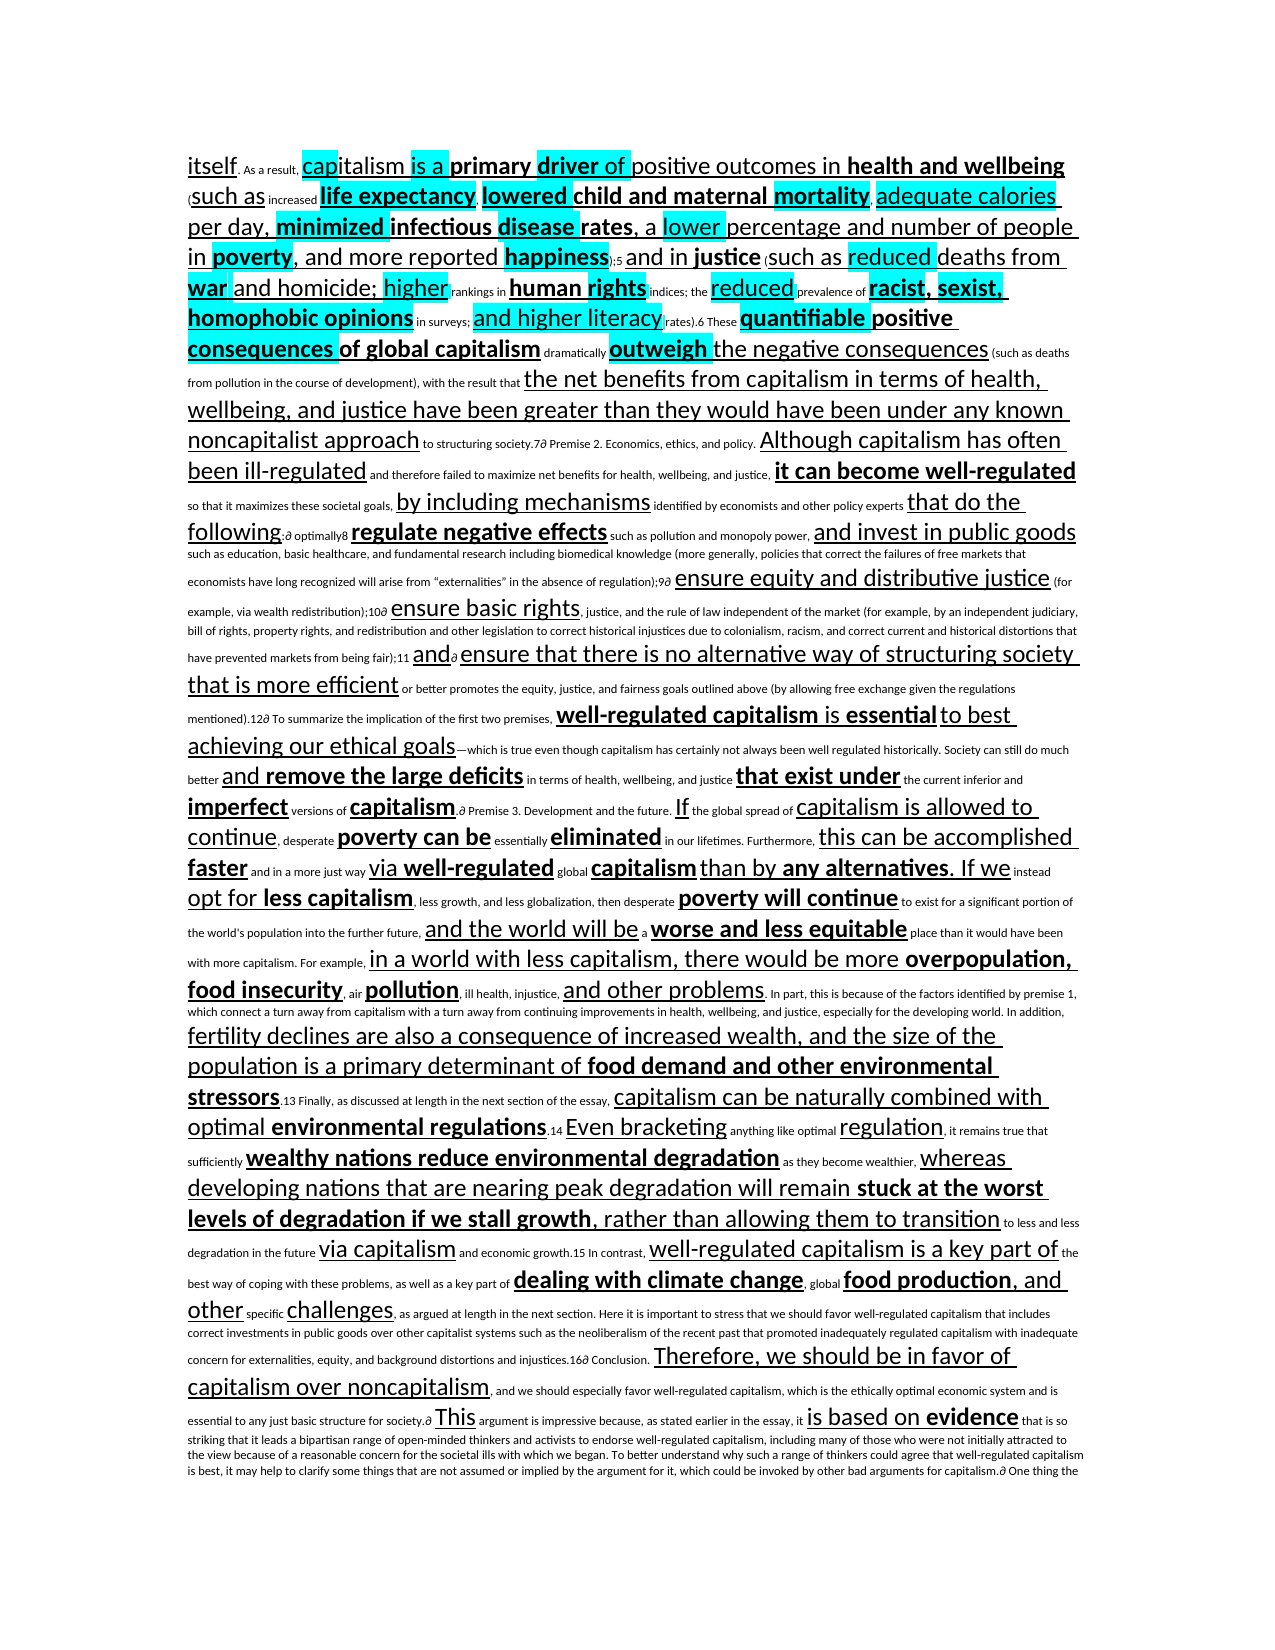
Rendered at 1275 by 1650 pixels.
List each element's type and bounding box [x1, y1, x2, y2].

text [187, 150, 1087, 1478]
